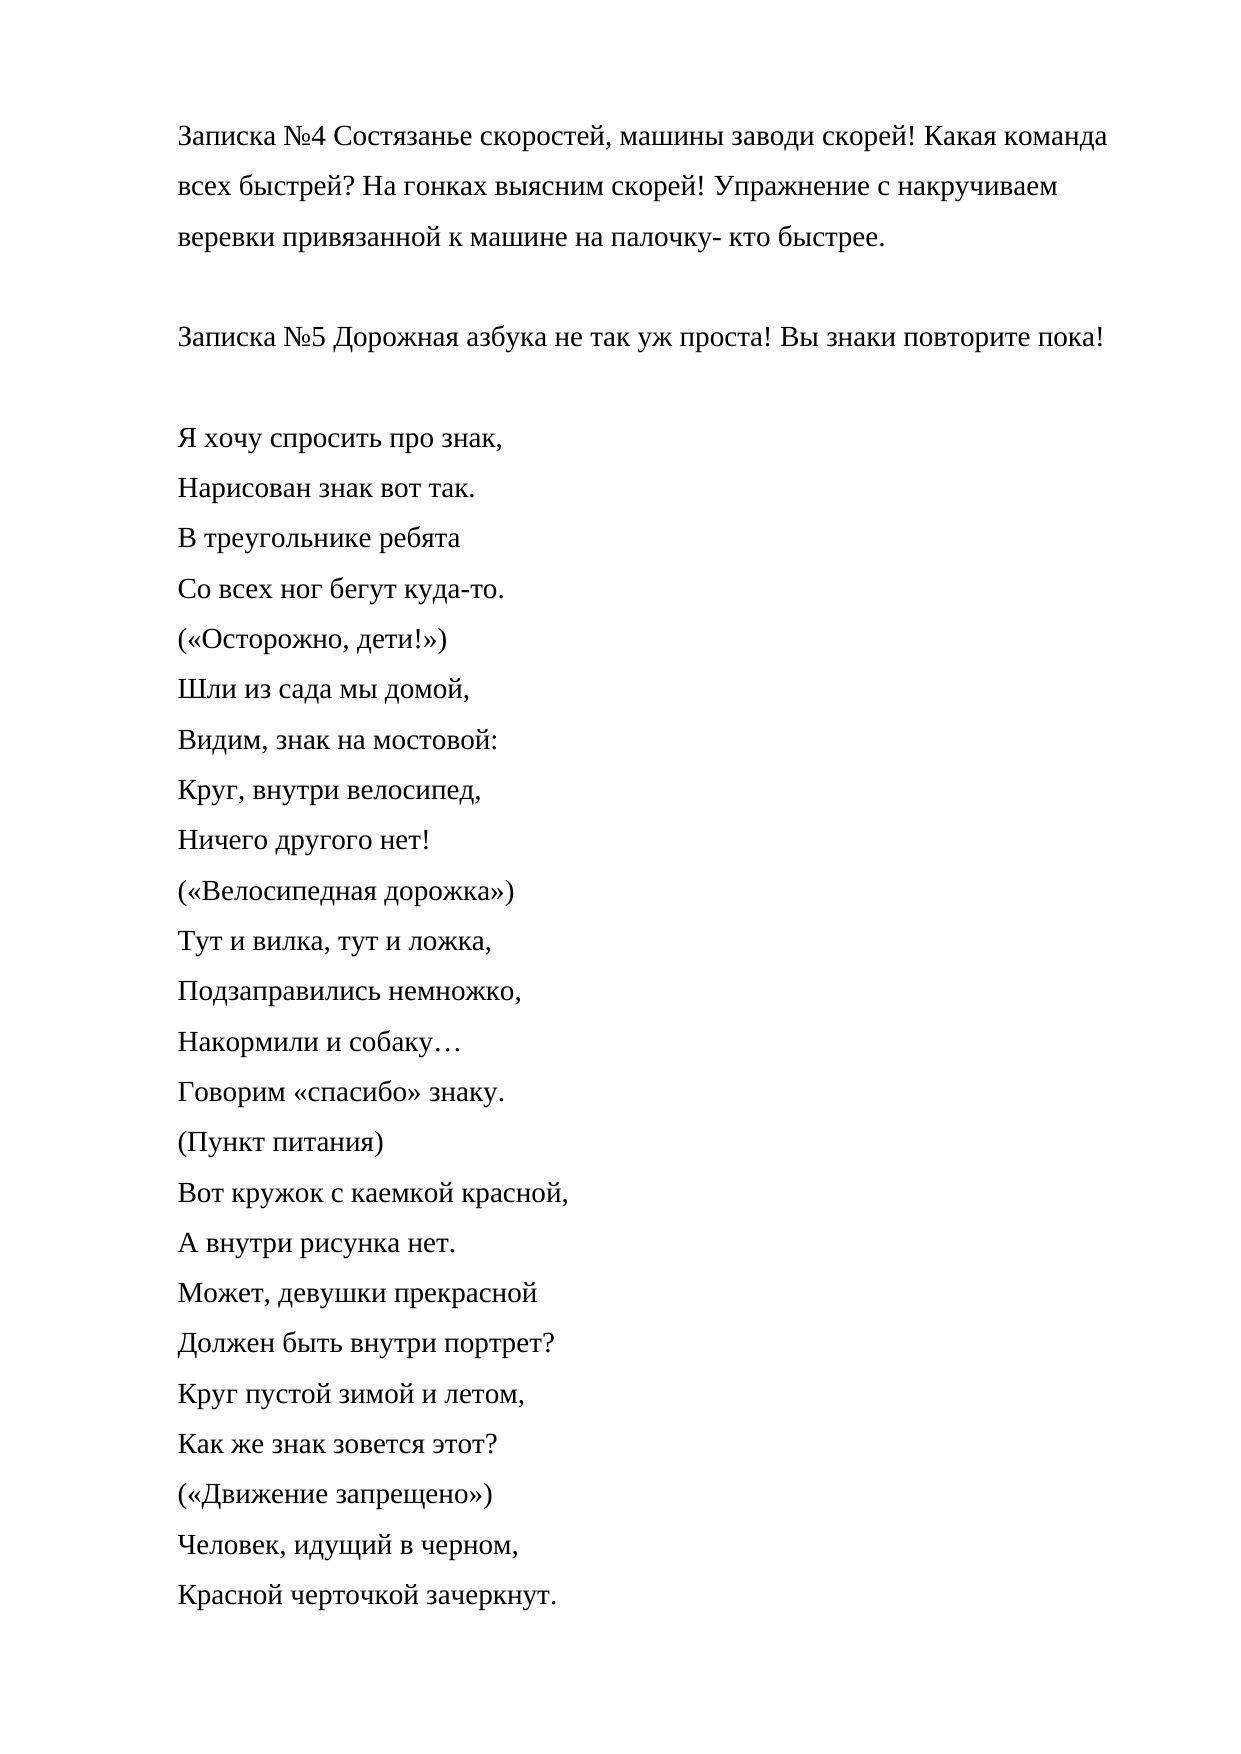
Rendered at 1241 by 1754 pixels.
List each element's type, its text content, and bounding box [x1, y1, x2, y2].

text Красной черточкой зачеркнут. [177, 1577, 1152, 1611]
text Круг, внутри велосипед, [177, 772, 1152, 806]
text Шли из сада мы домой, [177, 672, 1152, 705]
text А внутри рисунка нет. [177, 1225, 1152, 1258]
text Должен быть внутри портрет? [177, 1326, 1152, 1359]
text Со всех ног бегут куда-то. [177, 571, 1152, 604]
text Тут и вилка, тут и ложка, Подзаправились немножко, Накормили и собаку… Говорим «спасибо» знаку. (Пункт питания) [177, 923, 1152, 1158]
text В треугольнике ребята [177, 521, 1152, 554]
text Я хочу спросить про знак, [177, 420, 1152, 453]
text («Осторожно, дети!») [177, 621, 1152, 655]
text Нарисован знак вот так. [177, 470, 1152, 504]
text Может, девушки прекрасной [177, 1275, 1152, 1309]
text Ничего другого нет! [177, 822, 1152, 856]
text Вот кружок с каемкой красной, [177, 1175, 1152, 1208]
text Видим, знак на мостовой: [177, 722, 1152, 755]
text Как же знак зовется этот? [177, 1426, 1152, 1460]
text Круг пустой зимой и летом, [177, 1376, 1152, 1409]
text («Велосипедная дорожка») [177, 873, 1152, 906]
text Записка №4 Состязанье скоростей, машины заводи скорей! Какая команда всех быстрей? На гонках выясним скорей! Упражнение с накручиваем веревки привязанной к машине на палочку- кто быстрее. [177, 118, 1152, 252]
text Записка №5 Дорожная азбука не так уж проста! Вы знаки повторите пока! [177, 319, 1152, 353]
text («Движение запрещено») [177, 1477, 1152, 1510]
text Человек, идущий в черном, [177, 1527, 1152, 1560]
